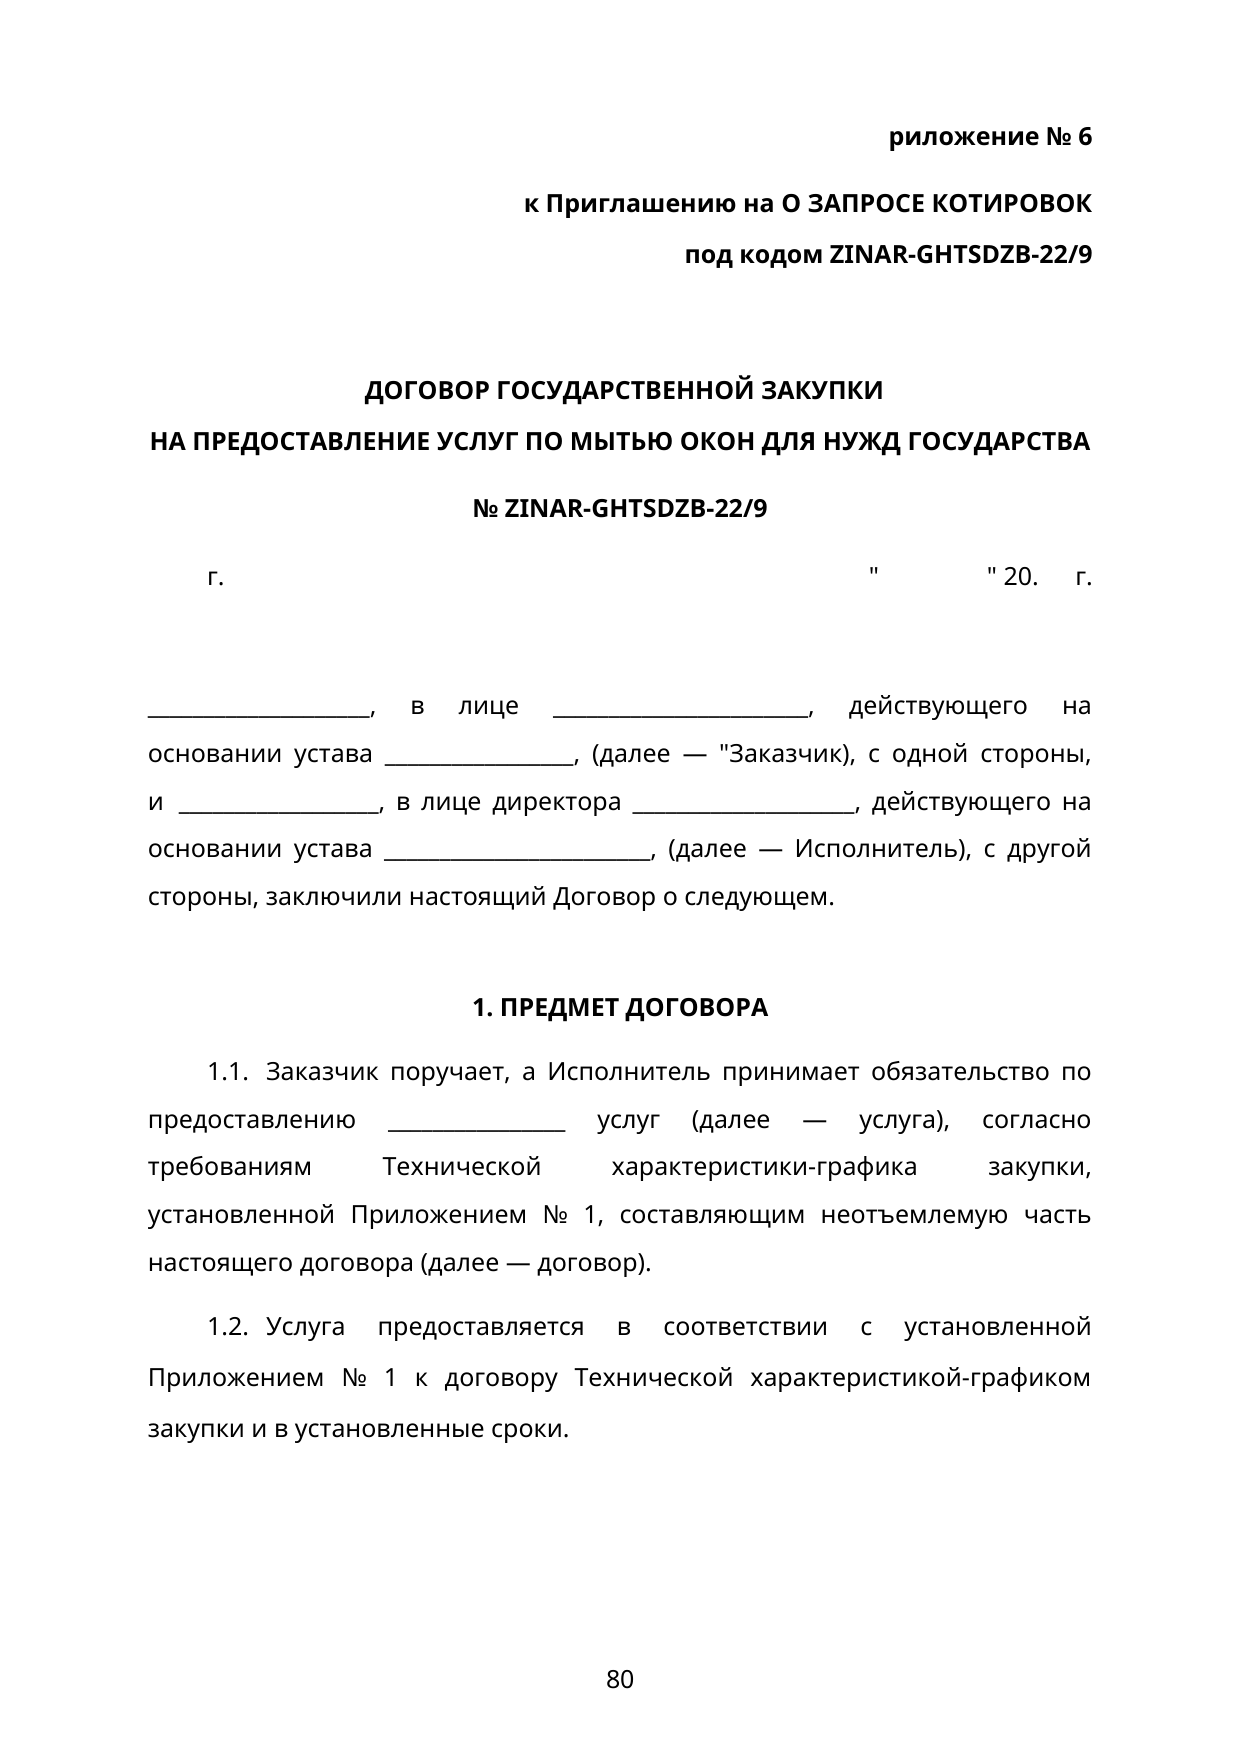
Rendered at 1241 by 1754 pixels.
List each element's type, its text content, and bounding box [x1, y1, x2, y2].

table_header г. [136, 559, 620, 624]
text № ZINAR-GHTSDZB-22/9 [148, 491, 1092, 525]
text риложение № 6 [148, 118, 1092, 152]
text 1.1. Заказчик поручает, а Исполнитель принимает обязательство по предоставлению ________________ услуг (далее — услуга), согласно требованиям Технической характеристики-графика закупки, установленной Приложением № 1, составляющим неотъемлемую часть настоящего договора (далее — договор). [148, 1054, 1092, 1278]
text 1.2. Услуга предоставляется в соответствии с установленной Приложением № 1 к договору Технической характеристикой-графиком закупки и в установленные сроки. [148, 1308, 1092, 1444]
table_header " " 20. г. [620, 559, 1104, 624]
text ____________________, в лице _______________________, действующего на основании устава _________________, (далее — "Заказчик), с одной стороны, и __________________, в лице директора ____________________, действующего на основании устава ________________________, (далее — Исполнитель), с другой стороны, заключили настоящий Договор о следующем. [148, 688, 1092, 913]
text ДОГОВОР ГОСУДАРСТВЕННОЙ ЗАКУПКИ НА ПРЕДОСТАВЛЕНИЕ УСЛУГ ПО МЫТЬЮ ОКОН ДЛЯ НУЖД ГОСУДАРСТВА [148, 372, 1092, 457]
text 1. ПРЕДМЕТ ДОГОВОРА [148, 989, 1092, 1023]
text к Приглашению на О ЗАПРОСЕ КОТИРОВОК под кодом ZINAR-GHTSDZB-22/9 [148, 186, 1092, 271]
